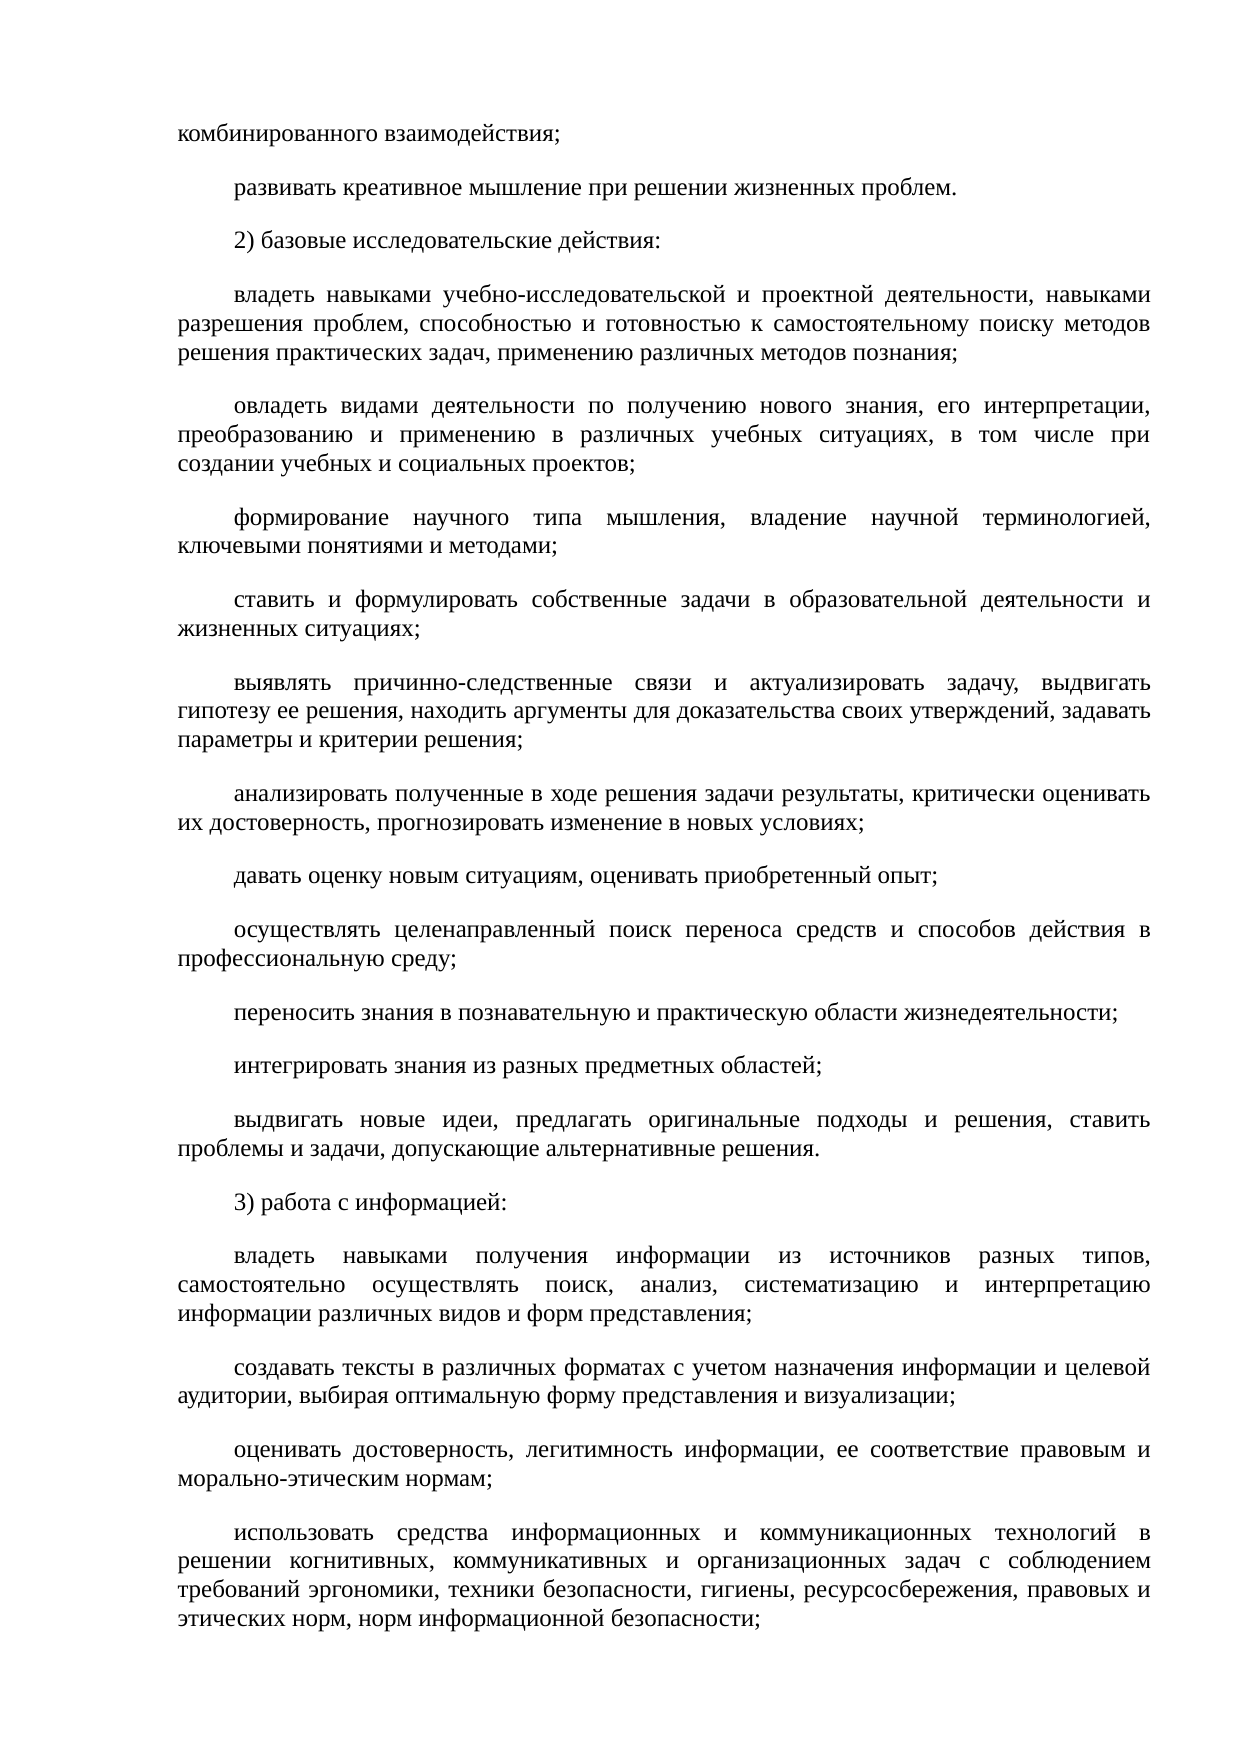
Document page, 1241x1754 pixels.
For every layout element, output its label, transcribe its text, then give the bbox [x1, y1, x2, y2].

text оценивать достоверность, легитимность информации, ее соответствие правовым и морально-этическим нормам; [177, 1434, 1152, 1492]
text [177, 118, 1152, 147]
text ставить и формулировать собственные задачи в образовательной деятельности и жизненных ситуациях; [177, 584, 1152, 642]
text осуществлять целенаправленный поиск переноса средств и способов действия в профессиональную среду; [177, 914, 1152, 972]
text выдвигать новые идеи, предлагать оригинальные подходы и решения, ставить проблемы и задачи, допускающие альтернативные решения. [177, 1104, 1152, 1162]
text создавать тексты в различных форматах с учетом назначения информации и целевой аудитории, выбирая оптимальную форму представления и визуализации; [177, 1352, 1152, 1409]
text владеть навыками получения информации из источников разных типов, самостоятельно осуществлять поиск, анализ, систематизацию и интерпретацию информации различных видов и форм представления; [177, 1241, 1152, 1327]
text давать оценку новым ситуациям, оценивать приобретенный опыт; [177, 861, 1152, 889]
text выявлять причинно-следственные связи и актуализировать задачу, выдвигать гипотезу ее решения, находить аргументы для доказательства своих утверждений, задавать параметры и критерии решения; [177, 667, 1152, 753]
text интегрировать знания из разных предметных областей; [177, 1051, 1152, 1079]
text овладеть видами деятельности по получению нового знания, его интерпретации, преобразованию и применению в различных учебных ситуациях, в том числе при создании учебных и социальных проектов; [177, 391, 1152, 477]
text использовать средства информационных и коммуникационных технологий в решении когнитивных, коммуникативных и организационных задач с соблюдением требований эргономики, техники безопасности, гигиены, ресурсосбережения, правовых и этических норм, норм информационной безопасности; [177, 1517, 1152, 1632]
text переносить знания в познавательную и практическую области жизнедеятельности; [177, 997, 1152, 1026]
text развивать креативное мышление при решении жизненных проблем. [177, 172, 1152, 201]
text анализировать полученные в ходе решения задачи результаты, критически оценивать их достоверность, прогнозировать изменение в новых условиях; [177, 778, 1152, 836]
text владеть навыками учебно-исследовательской и проектной деятельности, навыками разрешения проблем, способностью и готовностью к самостоятельному поиску методов решения практических задач, применению различных методов познания; [177, 279, 1152, 366]
text формирование научного типа мышления, владение научной терминологией, ключевыми понятиями и методами; [177, 502, 1152, 559]
text 3) работа с информацией: [177, 1187, 1152, 1216]
text 2) базовые исследовательские действия: [177, 226, 1152, 254]
